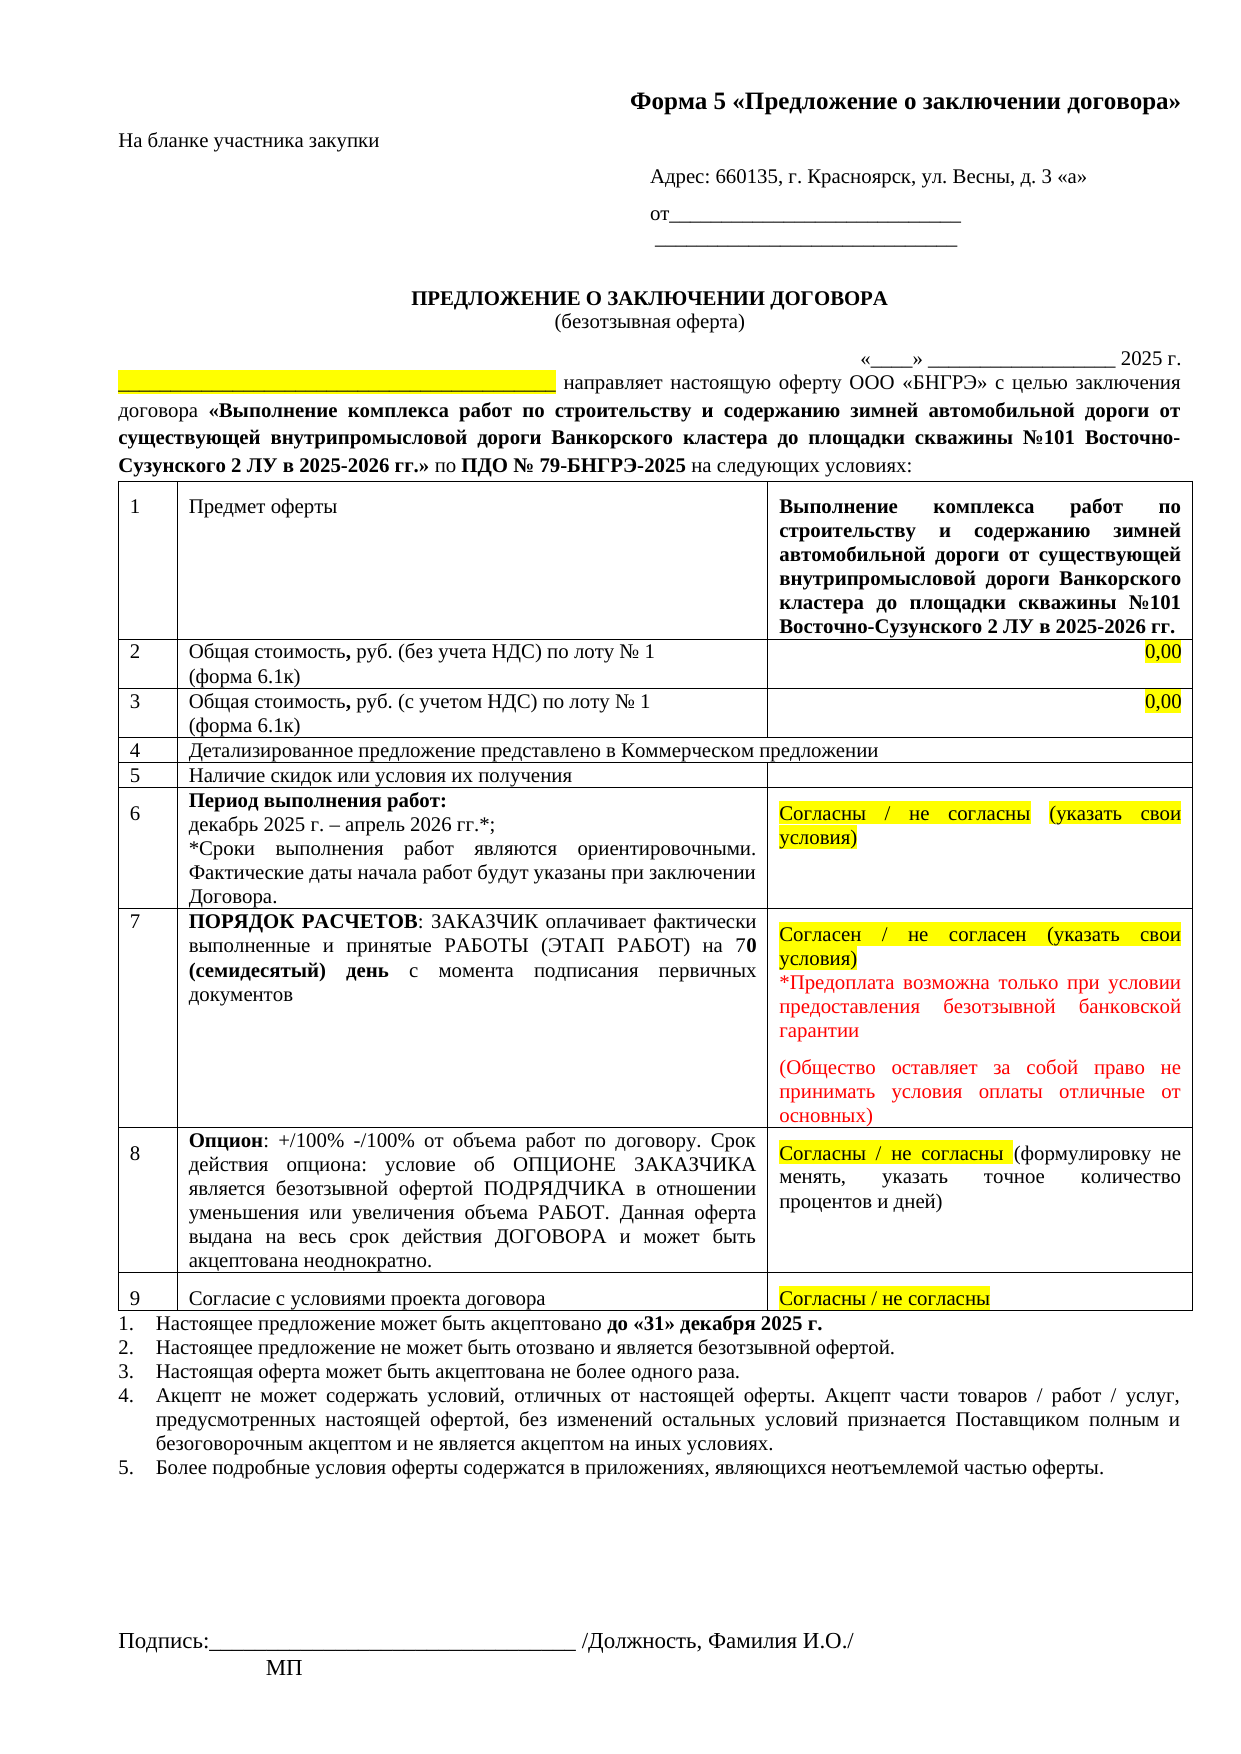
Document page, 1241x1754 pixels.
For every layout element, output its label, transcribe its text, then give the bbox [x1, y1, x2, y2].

table_cell 0,00 [768, 689, 1192, 737]
list Настоящее предложение может быть акцептовано до «31» декабря 2025 г. [118, 1311, 1181, 1335]
list Настоящее предложение не может быть отозвано и является безотзывной офертой. [118, 1335, 1181, 1359]
table_header Предмет оферты [178, 482, 767, 638]
table_cell Общая стоимость, руб. (с учетом НДС) по лоту № 1 (форма 6.1к) [178, 689, 767, 737]
table_cell 3 [119, 689, 177, 737]
table_cell Согласны / не согласны [768, 1273, 1192, 1310]
table_cell Согласие с условиями проекта договора [178, 1273, 767, 1310]
table_cell 7 [119, 909, 177, 1127]
table_cell 5 [119, 763, 177, 787]
text ПРЕДЛОЖЕНИЕ О ЗАКЛЮЧЕНИИ ДОГОВОРА [118, 285, 1181, 309]
table_cell 6 [119, 788, 177, 908]
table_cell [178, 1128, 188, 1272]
list Более подробные условия оферты содержатся в приложениях, являющихся неотъемлемой частью оферты. [118, 1455, 1181, 1479]
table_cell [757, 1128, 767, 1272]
table_cell Согласны / не согласны (указать свои условия) [768, 788, 1192, 908]
text Адрес: 660135, г. Красноярск, ул. Весны, д. 3 «а» [650, 164, 1181, 188]
table_header Выполнение комплекса работ по строительству и содержанию зимней автомобильной дороги от существующей внутрипромысловой дороги Ванкорского кластера до площадки скважины №101 Восточно-Сузунского 2 ЛУ в 2025-2026 гг. [768, 482, 1192, 638]
list __________________________________________ направляет настоящую оферту ООО «БНГРЭ» с целью заключения договора «Выполнение комплекса работ по строительству и содержанию зимней автомобильной дороги от существующей внутрипромысловой дороги Ванкорского кластера до площадки скважины №101 Восточно-Сузунского 2 ЛУ в 2025-2026 гг.» по ПДО № 79-БНГРЭ-2025 на следующих условиях: [118, 370, 1181, 477]
text от____________________________ _____________________________ [650, 201, 1181, 249]
list Акцепт не может содержать условий, отличных от настоящей оферты. Акцепт части товаров / работ / услуг, предусмотренных настоящей офертой, без изменений остальных условий признается Поставщиком полным и безоговорочным акцептом и не является акцептом на иных условиях. [118, 1383, 1181, 1455]
table_cell Общая стоимость, руб. (без учета НДС) по лоту № 1 (форма 6.1к) [178, 640, 767, 688]
table_cell Период выполнения работ: декабрь 2025 г. – апрель 2026 гг.*; *Сроки выполнения работ являются ориентировочными. Фактические даты начала работ будут указаны при заключении Договора. [178, 788, 767, 908]
table_cell 4 [119, 738, 177, 762]
table_cell 9 [119, 1273, 177, 1310]
table_header 1 [119, 482, 177, 638]
table_cell Согласны / не согласны (формулировку не менять, указать точное количество процентов и дней) [768, 1128, 1192, 1272]
table_cell 0,00 [768, 640, 1192, 688]
table_cell Детализированное предложение представлено в Коммерческом предложении [178, 738, 1192, 762]
table_cell 8 [119, 1128, 177, 1272]
table_cell ПОРЯДОК РАСЧЕТОВ: ЗАКАЗЧИК оплачивает фактически выполненные и принятые РАБОТЫ (ЭТАП РАБОТ) на 70 (семидесятый) день с момента подписания первичных документов [178, 909, 767, 1127]
list Настоящая оферта может быть акцептована не более одного раза. [118, 1359, 1181, 1383]
text (безотзывная оферта) [118, 309, 1181, 333]
text На бланке участника закупки [118, 128, 1181, 152]
text «____» __________________ 2025 г. [681, 346, 1181, 370]
table_cell Согласен / не согласен (указать свои условия) *Предоплата возможна только при условии предоставления безотзывной банковской гарантии (Общество оставляет за собой право не принимать условия оплаты отличные от основных) [768, 909, 1192, 1127]
table_cell 2 [119, 640, 177, 688]
table_cell [768, 763, 1192, 787]
table_cell Наличие скидок или условия их получения [178, 763, 767, 787]
